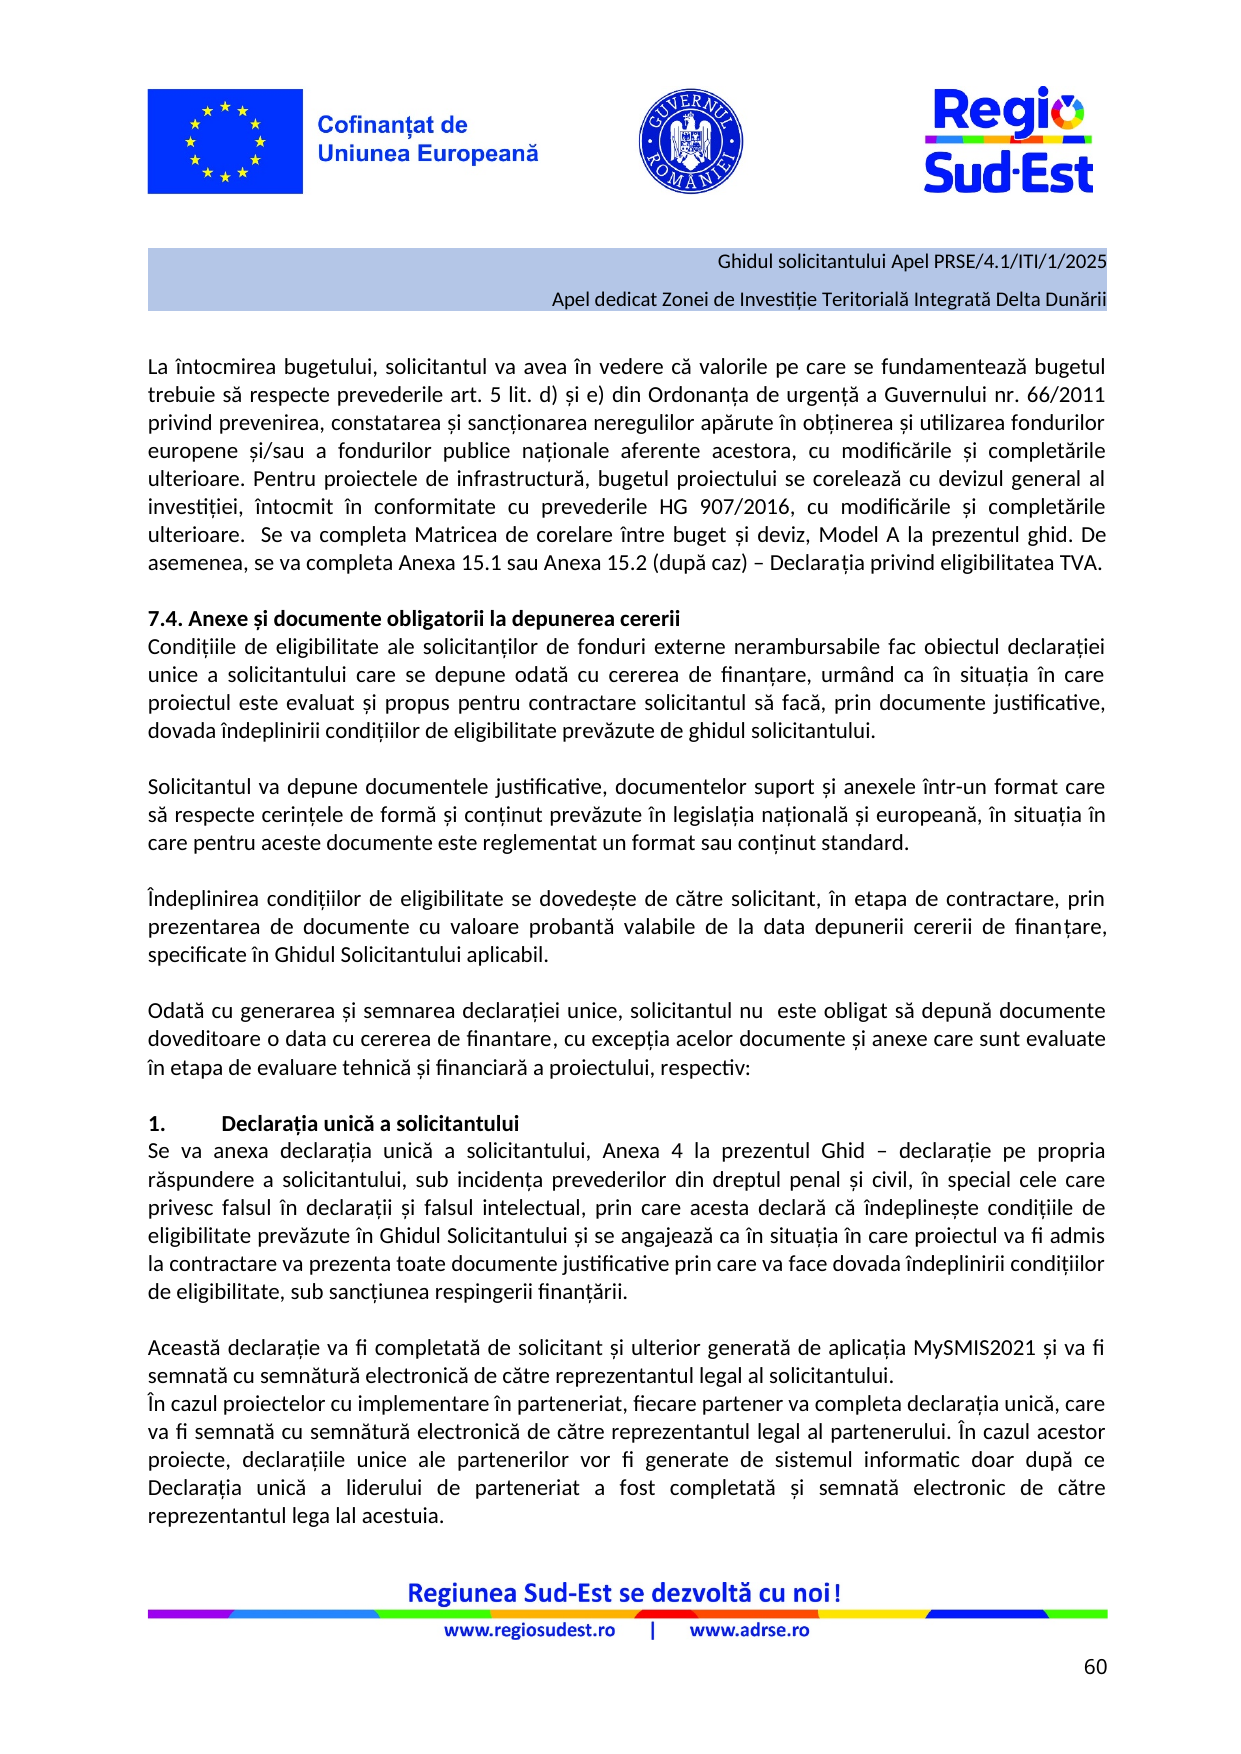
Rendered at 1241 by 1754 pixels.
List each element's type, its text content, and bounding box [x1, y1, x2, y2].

picture [147, 1582, 1108, 1640]
picture [147, 86, 1093, 195]
text Solicitantul va depune documentele justificative, documentelor suport și anexele într-un format care să respecte cerințele de formă și conținut prevăzute în legislația națională și europeană, în situația în care pentru aceste documente este reglementat un format sau conținut standard. [148, 772, 1107, 856]
text Condițiile de eligibilitate ale solicitanților de fonduri externe nerambursabile fac obiectul declarației unice a solicitantului care se depune odată cu cererea de finanțare, urmând ca în situația în care proiectul este evaluat și propus pentru contractare solicitantul să facă, prin documente justificative, dovada îndeplinirii condițiilor de eligibilitate prevăzute de ghidul solicitantului. [148, 632, 1107, 744]
text La întocmirea bugetului, solicitantul va avea în vedere că valorile pe care se fundamentează bugetul trebuie să respecte prevederile art. 5 lit. d) și e) din Ordonanța de urgență a Guvernului nr. 66/2011 privind prevenirea, constatarea și sancționarea neregulilor apărute în obținerea și utilizarea fondurilor europene și/sau a fondurilor publice naționale aferente acestora, cu modificările și completările ulterioare. Pentru proiectele de infrastructură, bugetul proiectului se corelează cu devizul general al investiției, întocmit în conformitate cu prevederile HG 907/2016, cu modificările și completările ulterioare. Se va completa Matricea de corelare între buget şi deviz, Model A la prezentul ghid. De asemenea, se va completa Anexa 15.1 sau Anexa 15.2 (după caz) – Declaraţia privind eligibilitatea TVA. [148, 352, 1107, 576]
list Declaraţia unică a solicitantului [148, 1109, 1107, 1137]
subtitle 7.4. Anexe şi documente obligatorii la depunerea cererii [148, 604, 1107, 632]
text Odată cu generarea și semnarea declarației unice, solicitantul nu este obligat să depună documente doveditoare o data cu cererea de finantare, cu excepția acelor documente și anexe care sunt evaluate în etapa de evaluare tehnică și financiară a proiectului, respectiv: [148, 997, 1107, 1081]
text Se va anexa declarația unică a solicitantului, Anexa 4 la prezentul Ghid – declarație pe propria răspundere a solicitantului, sub incidența prevederilor din dreptul penal și civil, în special cele care privesc falsul în declarații și falsul intelectual, prin care acesta declară că îndeplinește condițiile de eligibilitate prevăzute în Ghidul Solicitantului și se angajează ca în situația în care proiectul va fi admis la contractare va prezenta toate documente justificative prin care va face dovada îndeplinirii condițiilor de eligibilitate, sub sancțiunea respingerii finanțării. [148, 1137, 1107, 1305]
text În cazul proiectelor cu implementare în parteneriat, fiecare partener va completa declarația unică, care va fi semnată cu semnătură electronică de către reprezentantul legal al partenerului. În cazul acestor proiecte, declarațiile unice ale partenerilor vor fi generate de sistemul informatic doar după ce Declarația unică a liderului de parteneriat a fost completată și semnată electronic de către reprezentantul lega lal acestuia. [148, 1389, 1107, 1529]
text Această declarație va fi completată de solicitant și ulterior generată de aplicația MySMIS2021 și va fi semnată cu semnătură electronică de către reprezentantul legal al solicitantului. [148, 1333, 1107, 1389]
text Îndeplinirea condițiilor de eligibilitate se dovedește de către solicitant, în etapa de contractare, prin prezentarea de documente cu valoare probantă valabile de la data depunerii cererii de finanţare, specificate în Ghidul Solicitantului aplicabil. [148, 884, 1107, 968]
